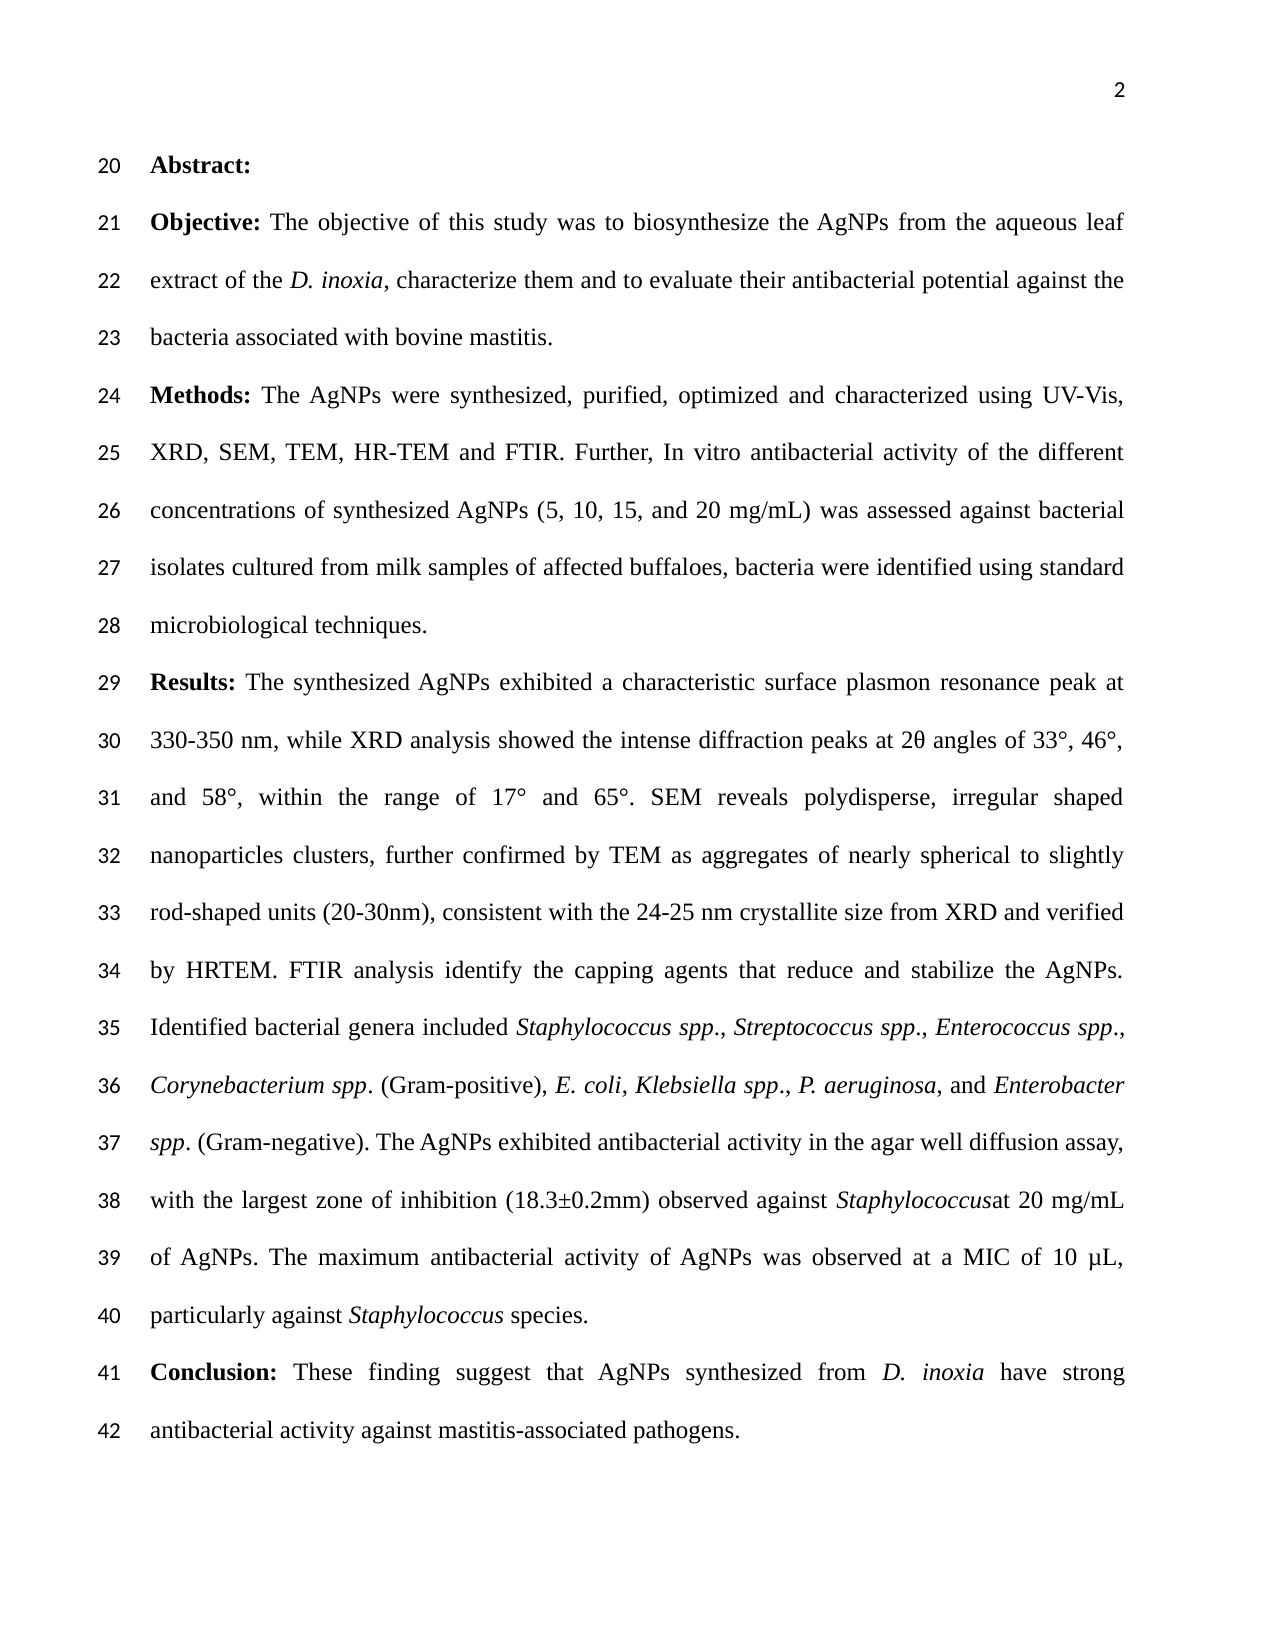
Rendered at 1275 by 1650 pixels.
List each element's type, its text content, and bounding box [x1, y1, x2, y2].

text Objective: The objective of this study was to biosynthesize the AgNPs from the aqueous leaf extract of the D. inoxia, characterize them and to evaluate their antibacterial potential against the bacteria associated with bovine mastitis. [150, 207, 1125, 351]
text Conclusion: These finding suggest that AgNPs synthesized from D. inoxia have strong antibacterial activity against mastitis-associated pathogens. [150, 1357, 1125, 1444]
text Methods: The AgNPs were synthesized, purified, optimized and characterized using UV-Vis, XRD, SEM, TEM, HR-TEM and FTIR. Further, In vitro antibacterial activity of the different concentrations of synthesized AgNPs (5, 10, 15, and 20 mg/mL) was assessed against bacterial isolates cultured from milk samples of affected buffaloes, bacteria were identified using standard microbiological techniques. [150, 380, 1125, 639]
text Results: The synthesized AgNPs exhibited a characteristic surface plasmon resonance peak at 330-350 nm, while XRD analysis showed the intense diffraction peaks at 2θ angles of 33°, 46°, and 58°, within the range of 17° and 65°. SEM reveals polydisperse, irregular shaped nanoparticles clusters, further confirmed by TEM as aggregates of nearly spherical to slightly rod-shaped units (20-30nm), consistent with the 24-25 nm crystallite size from XRD and verified by HRTEM. FTIR analysis identify the capping agents that reduce and stabilize the AgNPs. Identified bacterial genera included Staphylococcus spp., Streptococcus spp., Enterococcus spp., Corynebacterium spp. (Gram-positive), E. coli, Klebsiella spp., P. aeruginosa, and Enterobacter spp. (Gram-negative). The AgNPs exhibited antibacterial activity in the agar well diffusion assay, with the largest zone of inhibition (18.3±0.2mm) observed against Staphylococcusat 20 mg/mL of AgNPs. The maximum antibacterial activity of AgNPs was observed at a MIC of 10 µL, particularly against Staphylococcus species. [150, 667, 1125, 1329]
text Abstract: [150, 150, 1125, 179]
